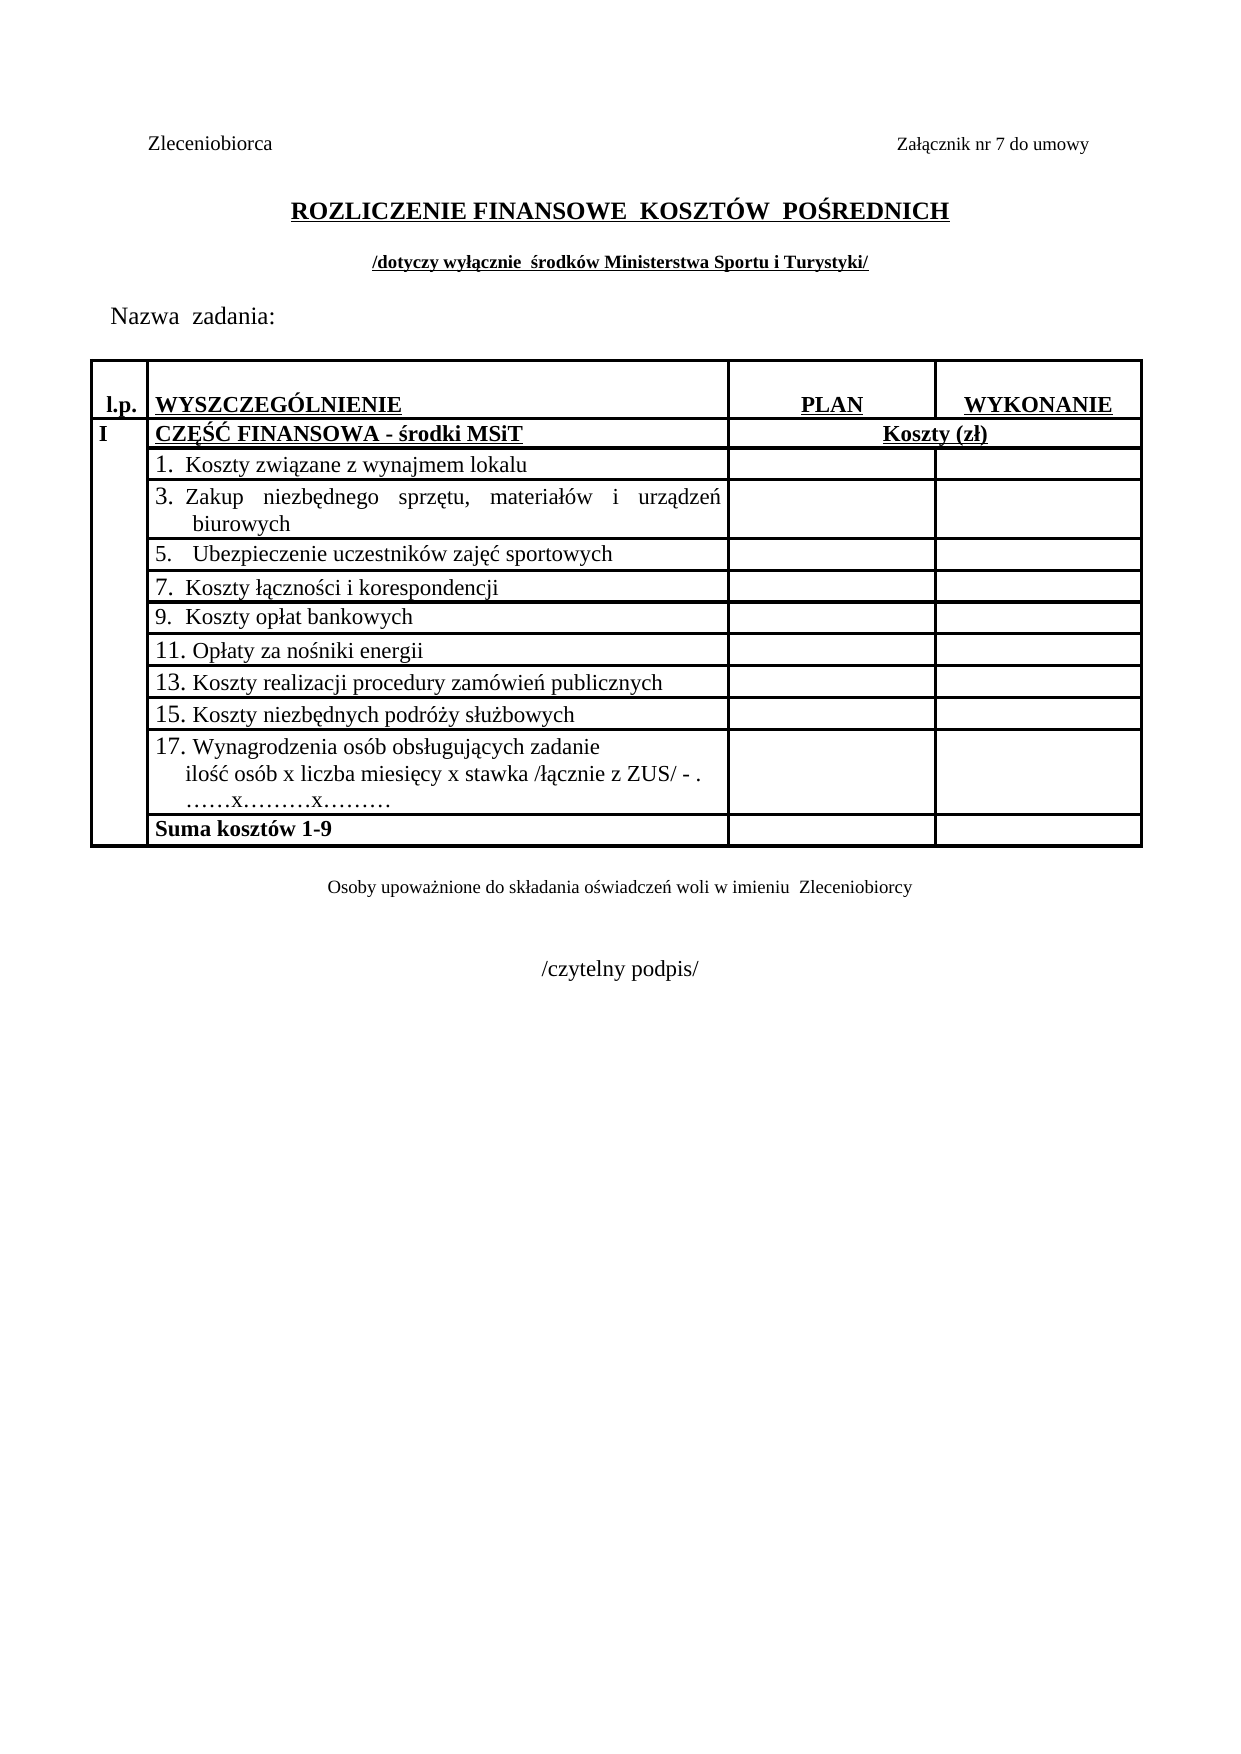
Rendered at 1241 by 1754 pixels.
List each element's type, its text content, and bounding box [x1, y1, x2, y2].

table_cell [730, 731, 934, 812]
table_cell Opłaty za nośniki energii [149, 635, 727, 664]
table_cell Koszty związane z wynajmem lokalu [149, 450, 727, 478]
table_cell [730, 699, 934, 728]
table_cell Wynagrodzenia osób obsługujących zadanie ilość osób x liczba miesięcy x stawka /łącznie z ZUS/ - .……x………x……… [149, 731, 727, 812]
table_cell [937, 450, 1140, 478]
table_cell I [93, 420, 146, 844]
table_cell Koszty łączności i korespondencji [149, 572, 727, 600]
table_cell [730, 572, 934, 600]
subtitle Nazwa zadania: [110, 301, 1093, 330]
table_header PLAN [730, 362, 934, 417]
table_cell [730, 481, 934, 537]
table_cell [730, 604, 934, 632]
table_header l.p. [93, 362, 146, 417]
table_cell [937, 667, 1140, 696]
table_cell Ubezpieczenie uczestników zajęć sportowych [149, 540, 727, 568]
table_cell [730, 635, 934, 664]
table_cell [937, 699, 1140, 728]
table_cell [937, 604, 1140, 632]
table_cell Zakup niezbędnego sprzętu, materiałów i urządzeń biurowych [149, 481, 727, 537]
table_cell [730, 450, 934, 478]
table_cell [937, 816, 1140, 844]
table_cell Koszty realizacji procedury zamówień publicznych [149, 667, 727, 696]
table_cell [937, 635, 1140, 664]
table_cell CZĘŚĆ FINANSOWA - środki MSiT [149, 420, 727, 446]
table_cell [730, 667, 934, 696]
subtitle ROZLICZENIE FINANSOWE KOSZTÓW POŚREDNICH [148, 196, 1093, 224]
subtitle /dotyczy wyłącznie środków Ministerstwa Sportu i Turystyki/ [148, 251, 1093, 272]
table_cell [937, 731, 1140, 812]
text Osoby upoważnione do składania oświadczeń woli w imieniu Zleceniobiorcy [148, 876, 1093, 898]
table_cell Koszty (zł) [730, 420, 1140, 446]
table_cell [937, 540, 1140, 568]
table_cell Suma kosztów 1-9 [149, 816, 727, 844]
table_header WYKONANIE [937, 362, 1140, 417]
table_cell [730, 540, 934, 568]
table_cell Koszty niezbędnych podróży służbowych [149, 699, 727, 728]
text /czytelny podpis/ [148, 955, 1093, 982]
table_cell [937, 572, 1140, 600]
table_cell Koszty opłat bankowych [149, 604, 727, 632]
table_cell [730, 816, 934, 844]
text Zleceniobiorca Załącznik nr 7 do umowy [148, 131, 1093, 155]
table_header WYSZCZEGÓLNIENIE [149, 362, 727, 417]
table_cell [937, 481, 1140, 537]
